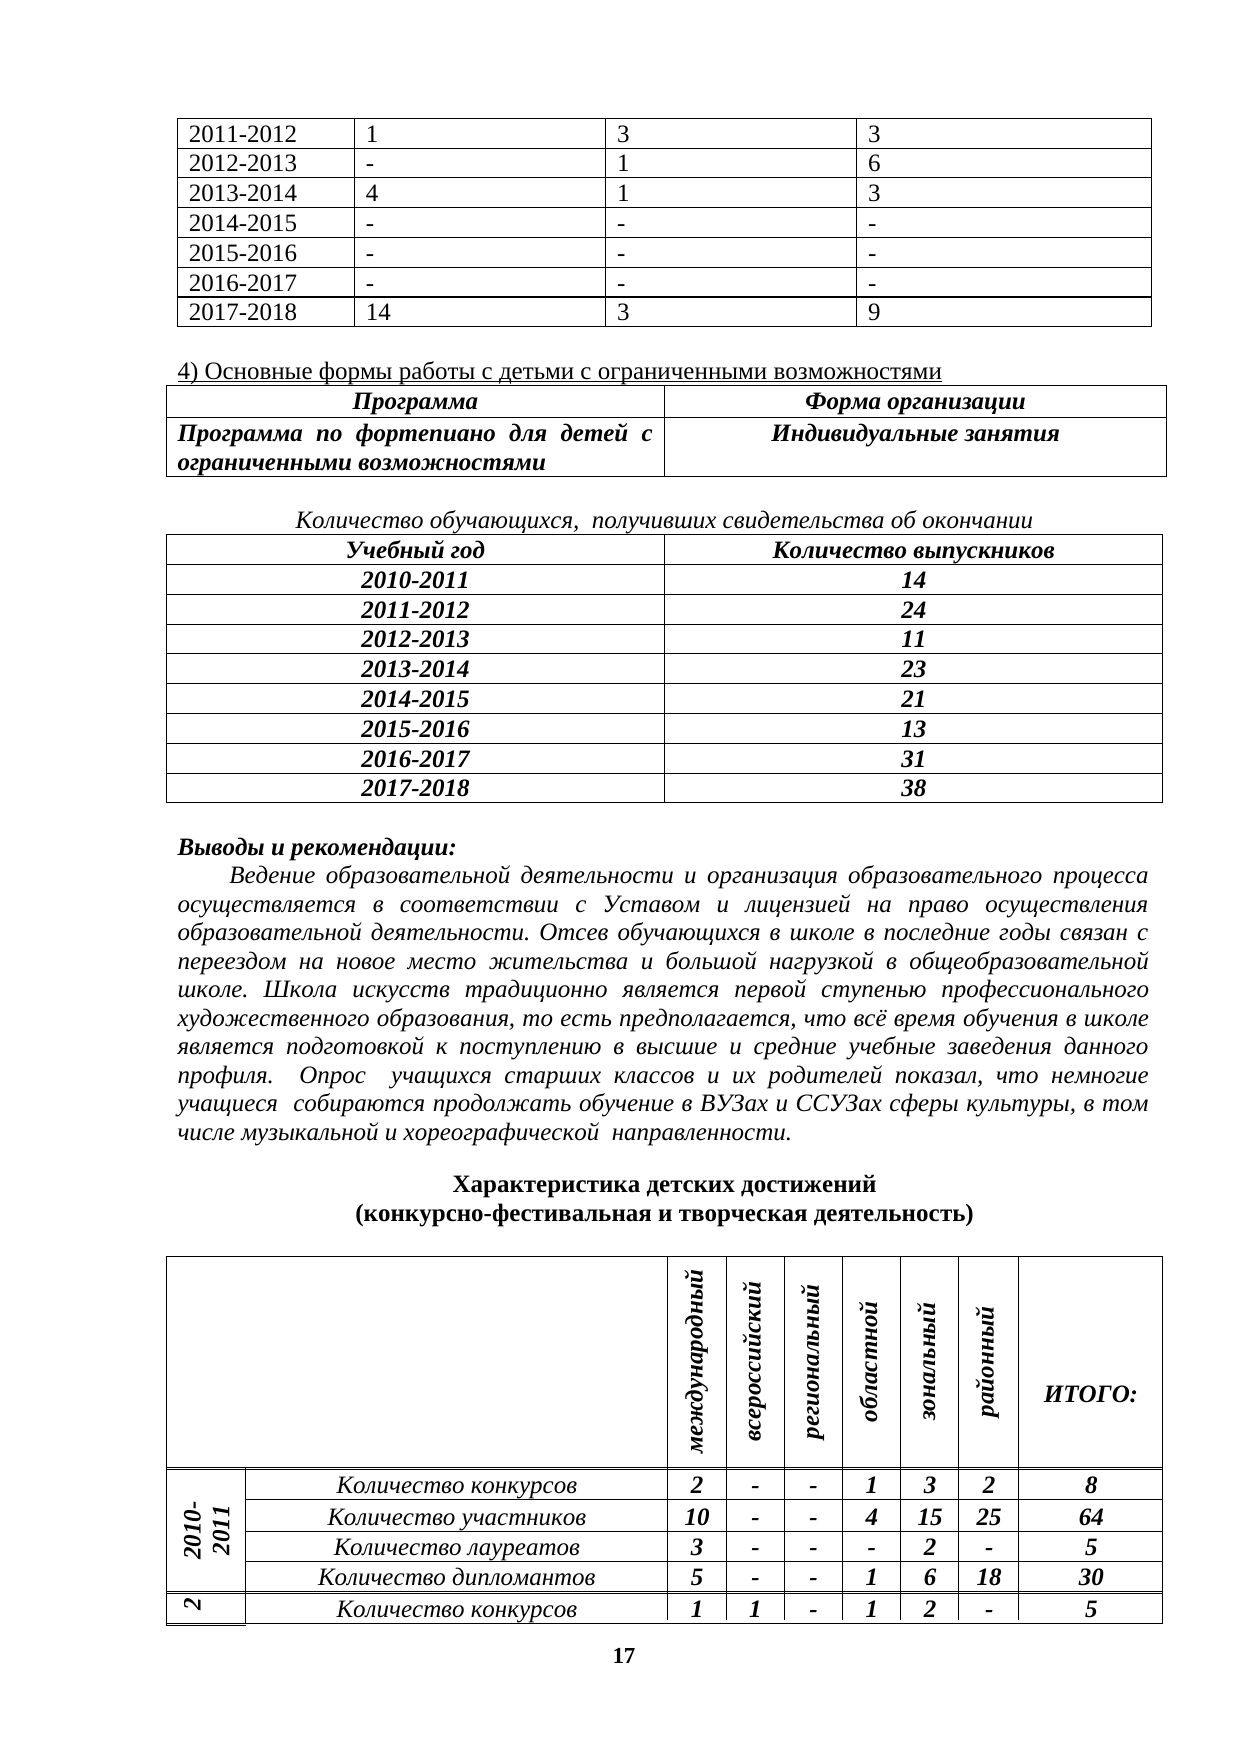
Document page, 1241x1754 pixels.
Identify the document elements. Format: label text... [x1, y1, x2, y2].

table_cell 14 [665, 565, 1162, 594]
table_cell 9 [857, 298, 1151, 326]
table_cell 1 [726, 1594, 784, 1622]
table_cell 2016-2017 [167, 744, 664, 772]
table_cell - [355, 208, 605, 237]
table_cell - [784, 1594, 842, 1622]
table_cell 2013-2014 [178, 178, 354, 207]
table_cell 31 [665, 744, 1162, 772]
table_cell - [959, 1594, 1019, 1622]
table_cell 3 [668, 1532, 726, 1561]
table_cell 1 [355, 119, 605, 147]
table_cell 3 [606, 298, 856, 326]
table_cell - [785, 1562, 842, 1591]
table_header зональный [901, 1257, 958, 1467]
table_cell 25 [959, 1500, 1018, 1531]
table_header Учебный год [167, 535, 664, 564]
table_cell 1 [843, 1470, 900, 1499]
table_cell 6 [857, 149, 1151, 177]
table_cell 2011-2012 [167, 1594, 245, 1622]
table_cell 2015-2016 [178, 238, 354, 267]
table_cell 3 [857, 119, 1151, 147]
text Выводы и рекомендации: [177, 832, 1152, 861]
table_cell 1 [668, 1594, 726, 1622]
table_cell Количество участников [246, 1500, 667, 1531]
table_header региональный [785, 1257, 842, 1467]
table_cell 4 [843, 1500, 900, 1531]
table_cell - [727, 1500, 784, 1531]
table_cell 2012-2013 [178, 149, 354, 177]
table_cell - [959, 1532, 1018, 1561]
table_cell 6 [901, 1562, 958, 1591]
table_cell 38 [665, 774, 1162, 802]
table_header Программа [167, 386, 664, 417]
table_cell 2015-2016 [167, 714, 664, 743]
table_cell - [727, 1532, 784, 1561]
table_cell Индивидуальные занятия [665, 418, 1166, 476]
table_cell 64 [1019, 1500, 1162, 1531]
table_cell Количество конкурсов [246, 1470, 667, 1499]
text Ведение образовательной деятельности и организация образовательного процесса осуществляется в соответствии с Уставом и лицензией на право осуществления образовательной деятельности. Отсев обучающихся в школе в последние годы связан с переездом на новое место жительства и большой нагрузкой в общеобразовательной школе. Школа искусств традиционно является первой ступенью профессионального художественного образования, то есть предполагается, что всё время обучения в школе является подготовкой к поступлению в высшие и средние учебные заведения данного профиля. Опрос учащихся старших классов и их родителей показал, что немногие учащиеся собираются продолжать обучение в ВУЗах и ССУЗах сферы культуры, в том числе музыкальной и хореографической направленности. [177, 861, 1149, 1146]
table_cell - [857, 268, 1151, 296]
table_cell 1 [606, 178, 856, 207]
table_cell Программа по фортепиано для детей с ограниченными возможностями [167, 418, 664, 476]
table_cell 2017-2018 [178, 298, 354, 326]
table_cell - [606, 238, 856, 267]
table_cell 2 [668, 1470, 726, 1499]
table_cell - [606, 208, 856, 237]
table_cell - [355, 149, 605, 177]
table_cell 1 [843, 1562, 900, 1591]
table_cell - [727, 1562, 784, 1591]
table_cell - [843, 1532, 900, 1561]
table_header всероссийский [727, 1257, 784, 1467]
table_cell 2 [901, 1532, 958, 1561]
table_cell 3 [901, 1470, 958, 1499]
table_cell 3 [606, 119, 856, 147]
table_cell - [727, 1470, 784, 1499]
table_cell - [785, 1470, 842, 1499]
table_cell 21 [665, 684, 1162, 713]
table_cell 4 [355, 178, 605, 207]
table_cell 2010-2011 [167, 1470, 245, 1591]
table_cell 2012-2013 [167, 625, 664, 653]
table_cell 14 [355, 298, 605, 326]
table_cell 2013-2014 [167, 654, 664, 683]
table_cell 3 [857, 178, 1151, 207]
table_cell 10 [668, 1500, 726, 1531]
table_cell - [857, 208, 1151, 237]
table_cell 2010-2011 [167, 565, 664, 594]
text (конкурсно-фестивальная и творческая деятельность) [177, 1198, 1152, 1227]
table_header Количество выпускников [665, 535, 1162, 564]
table_cell - [857, 238, 1151, 267]
table_cell 8 [1019, 1470, 1162, 1499]
table_cell 5 [1019, 1594, 1162, 1622]
table_cell 2014-2015 [178, 208, 354, 237]
table_cell 2 [901, 1594, 959, 1622]
table_cell 30 [1019, 1562, 1162, 1591]
table_cell 2014-2015 [167, 684, 664, 713]
table_cell - [355, 268, 605, 296]
table_cell - [355, 238, 605, 267]
table_cell 2 [959, 1470, 1018, 1499]
text Количество обучающихся, получивших свидетельства об окончании [177, 505, 1152, 534]
table_cell 5 [668, 1562, 726, 1591]
table_header [167, 1257, 667, 1467]
table_cell 1 [843, 1594, 901, 1622]
table_header областной [843, 1257, 900, 1467]
table_cell Количество конкурсов [246, 1594, 668, 1622]
table_cell - [785, 1500, 842, 1531]
text 4) Основные формы работы с детьми с ограниченными возможностями [177, 356, 1152, 385]
table_cell - [785, 1532, 842, 1561]
table_cell - [606, 268, 856, 296]
table_cell 1 [606, 149, 856, 177]
table_header Форма организации [665, 386, 1166, 417]
table_cell 24 [665, 595, 1162, 623]
table_cell 23 [665, 654, 1162, 683]
table_cell 2011-2012 [178, 119, 354, 147]
table_header ИТОГО: [1019, 1257, 1162, 1467]
table_header районный [959, 1257, 1018, 1467]
table_cell 2017-2018 [167, 774, 664, 802]
table_cell 15 [901, 1500, 958, 1531]
table_cell Количество дипломантов [246, 1562, 667, 1591]
table_cell 11 [665, 625, 1162, 653]
table_cell 2016-2017 [178, 268, 354, 296]
table_header международный [668, 1257, 726, 1467]
table_cell 13 [665, 714, 1162, 743]
table_cell 5 [1019, 1532, 1162, 1561]
text Характеристика детских достижений [177, 1169, 1152, 1198]
table_cell Количество лауреатов [246, 1532, 667, 1561]
table_cell 2011-2012 [167, 595, 664, 623]
table_cell 18 [959, 1562, 1018, 1591]
